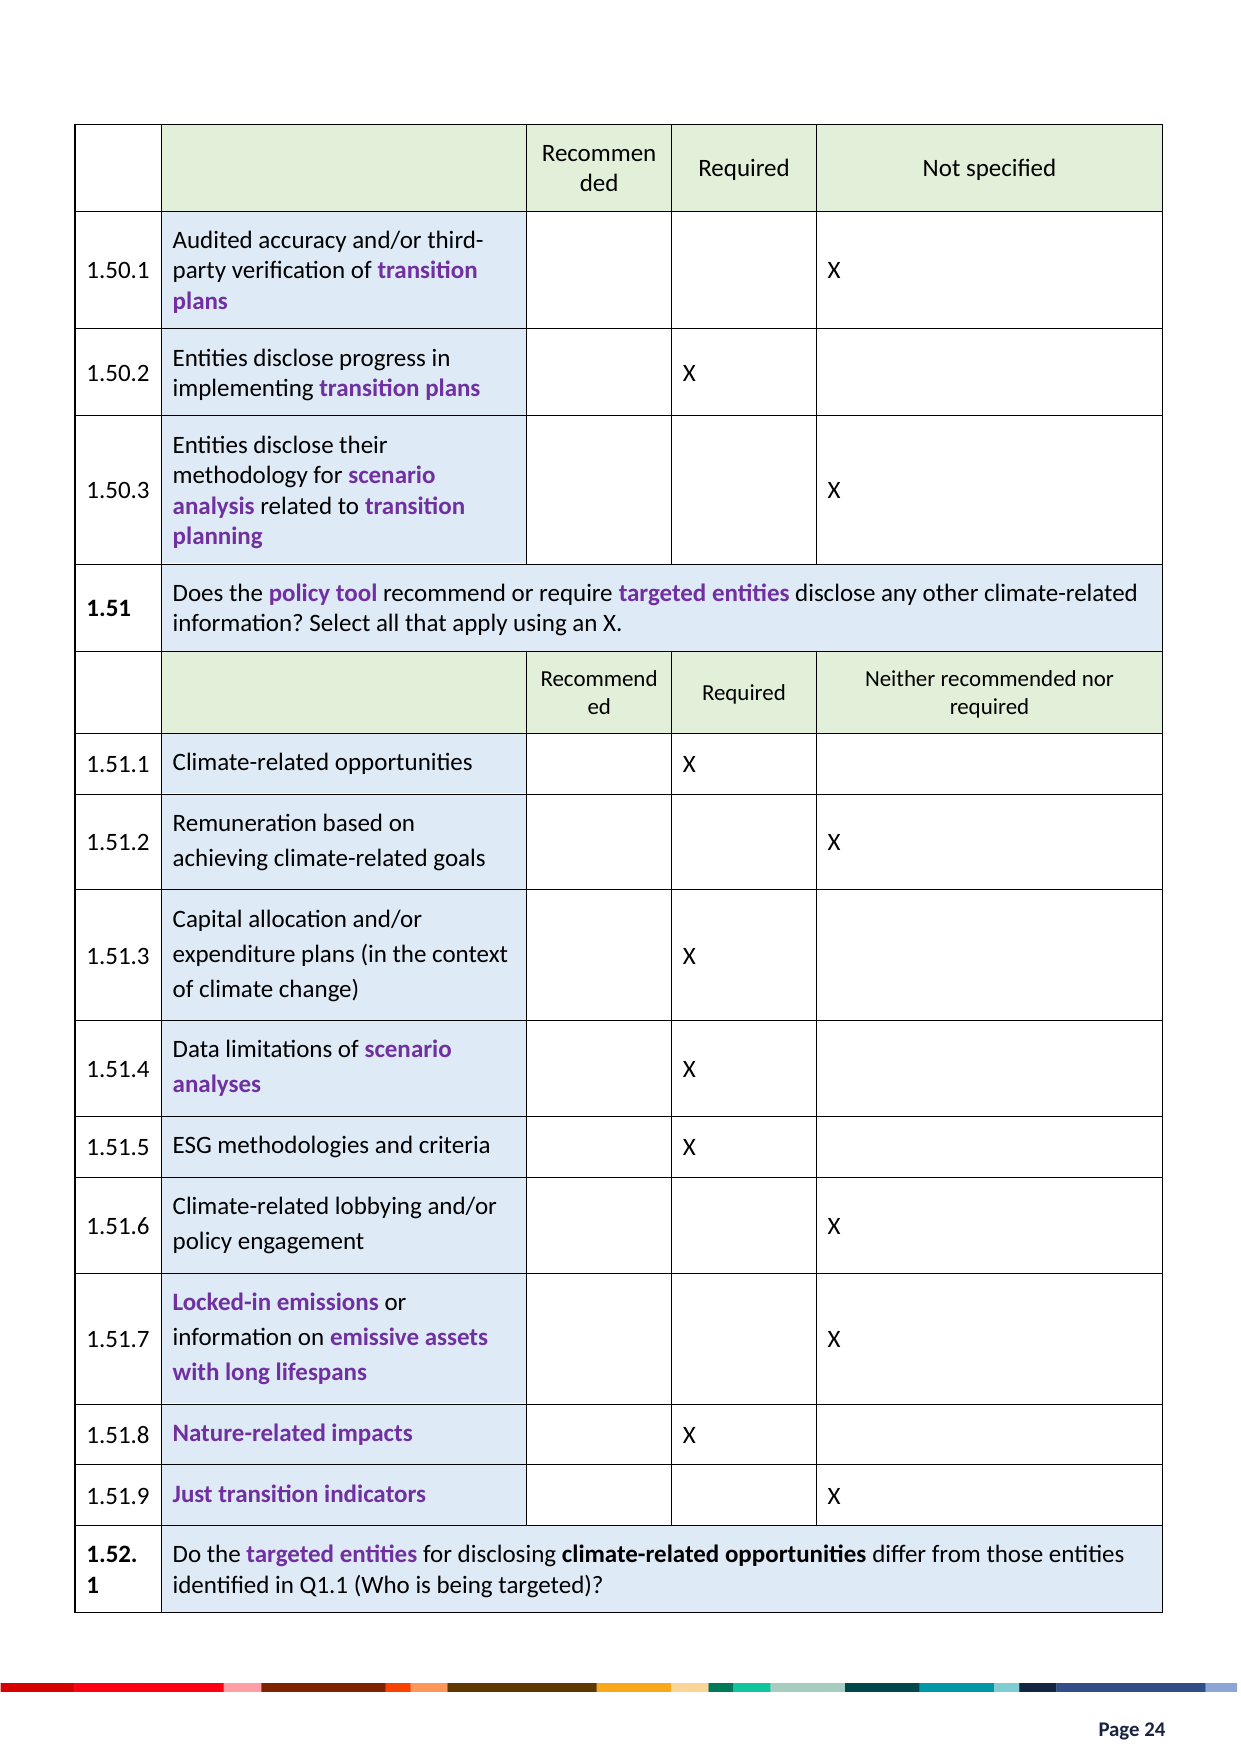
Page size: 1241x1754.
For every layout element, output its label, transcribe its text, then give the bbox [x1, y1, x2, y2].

table_cell Capital allocation and/or expenditure plans (in the context of climate change) [162, 890, 526, 1020]
table_cell 1.51.5 [76, 1117, 161, 1177]
table_cell 1.51.6 [76, 1178, 161, 1273]
table_cell Not specified [817, 125, 1162, 211]
table_cell Recommended [527, 652, 671, 733]
table_cell 1.51.9 [76, 1465, 161, 1525]
table_cell [817, 1117, 1162, 1177]
table_cell [672, 1465, 816, 1525]
table_cell [527, 795, 671, 889]
table_cell [527, 734, 671, 793]
table_cell 1.52.1 [76, 1526, 161, 1612]
table_cell Recommended [527, 125, 671, 211]
table_cell Neither recommended nor required [817, 652, 1162, 733]
table_cell X [672, 1117, 816, 1177]
table_cell Entities disclose progress in implementing transition plans [162, 329, 526, 415]
table_cell Required [672, 652, 816, 733]
table_cell [162, 125, 526, 211]
table_cell Climate-related lobbying and/or policy engagement [162, 1178, 526, 1273]
table_cell Does the policy tool recommend or require targeted entities disclose any other climate-related information? Select all that apply using an X. [162, 565, 1162, 651]
table_cell X [672, 1405, 816, 1464]
table_cell 1.51 [76, 565, 161, 651]
table_cell [527, 1178, 671, 1273]
table_cell [527, 1405, 671, 1464]
table_cell [817, 734, 1162, 793]
table_cell [76, 125, 161, 211]
picture [0, 1683, 1236, 1692]
table_cell Required [672, 125, 816, 211]
table_cell [527, 890, 671, 1020]
table_cell Nature-related impacts [162, 1405, 526, 1464]
table_cell Remuneration based on achieving climate-related goals [162, 795, 526, 889]
table_cell [817, 1405, 1162, 1464]
table_cell 1.51.4 [76, 1021, 161, 1116]
table_cell [527, 212, 671, 328]
table_cell X [817, 212, 1162, 328]
table_cell X [672, 329, 816, 415]
table_cell [672, 416, 816, 563]
table_cell [817, 329, 1162, 415]
table_cell [672, 1178, 816, 1273]
table_cell 1.50.1 [76, 212, 161, 328]
table_cell [527, 329, 671, 415]
table_cell [527, 1117, 671, 1177]
table_cell [162, 652, 526, 733]
table_cell 1.50.2 [76, 329, 161, 415]
table_cell [672, 1274, 816, 1403]
table_cell [527, 1021, 671, 1116]
table_cell X [672, 1021, 816, 1116]
table_cell X [817, 795, 1162, 889]
table_cell [527, 1274, 671, 1403]
table_cell [672, 212, 816, 328]
table_cell X [817, 1465, 1162, 1525]
table_cell 1.51.3 [76, 890, 161, 1020]
table_cell 1.51.2 [76, 795, 161, 889]
table_cell X [817, 1178, 1162, 1273]
table_cell Audited accuracy and/or third-party verification of transition plans [162, 212, 526, 328]
table_cell 1.51.8 [76, 1405, 161, 1464]
table_cell X [817, 416, 1162, 563]
table_cell 1.51.7 [76, 1274, 161, 1403]
table_cell X [817, 1274, 1162, 1403]
table_cell Locked-in emissions or information on emissive assets with long lifespans [162, 1274, 526, 1403]
table_cell X [672, 890, 816, 1020]
table_cell ESG methodologies and criteria [162, 1117, 526, 1177]
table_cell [162, 1526, 1162, 1612]
table_cell 1.50.3 [76, 416, 161, 563]
table_cell [817, 890, 1162, 1020]
table_cell [527, 416, 671, 563]
table_cell X [672, 734, 816, 793]
table_cell Data limitations of scenario analyses [162, 1021, 526, 1116]
table_cell 1.51.1 [76, 734, 161, 793]
table_cell [76, 652, 161, 733]
table_cell Just transition indicators [162, 1465, 526, 1525]
table_cell [672, 795, 816, 889]
table_cell Entities disclose their methodology for scenario analysis related to transition planning [162, 416, 526, 563]
table_cell [527, 1465, 671, 1525]
table_cell Climate-related opportunities [162, 734, 526, 793]
table_cell [817, 1021, 1162, 1116]
